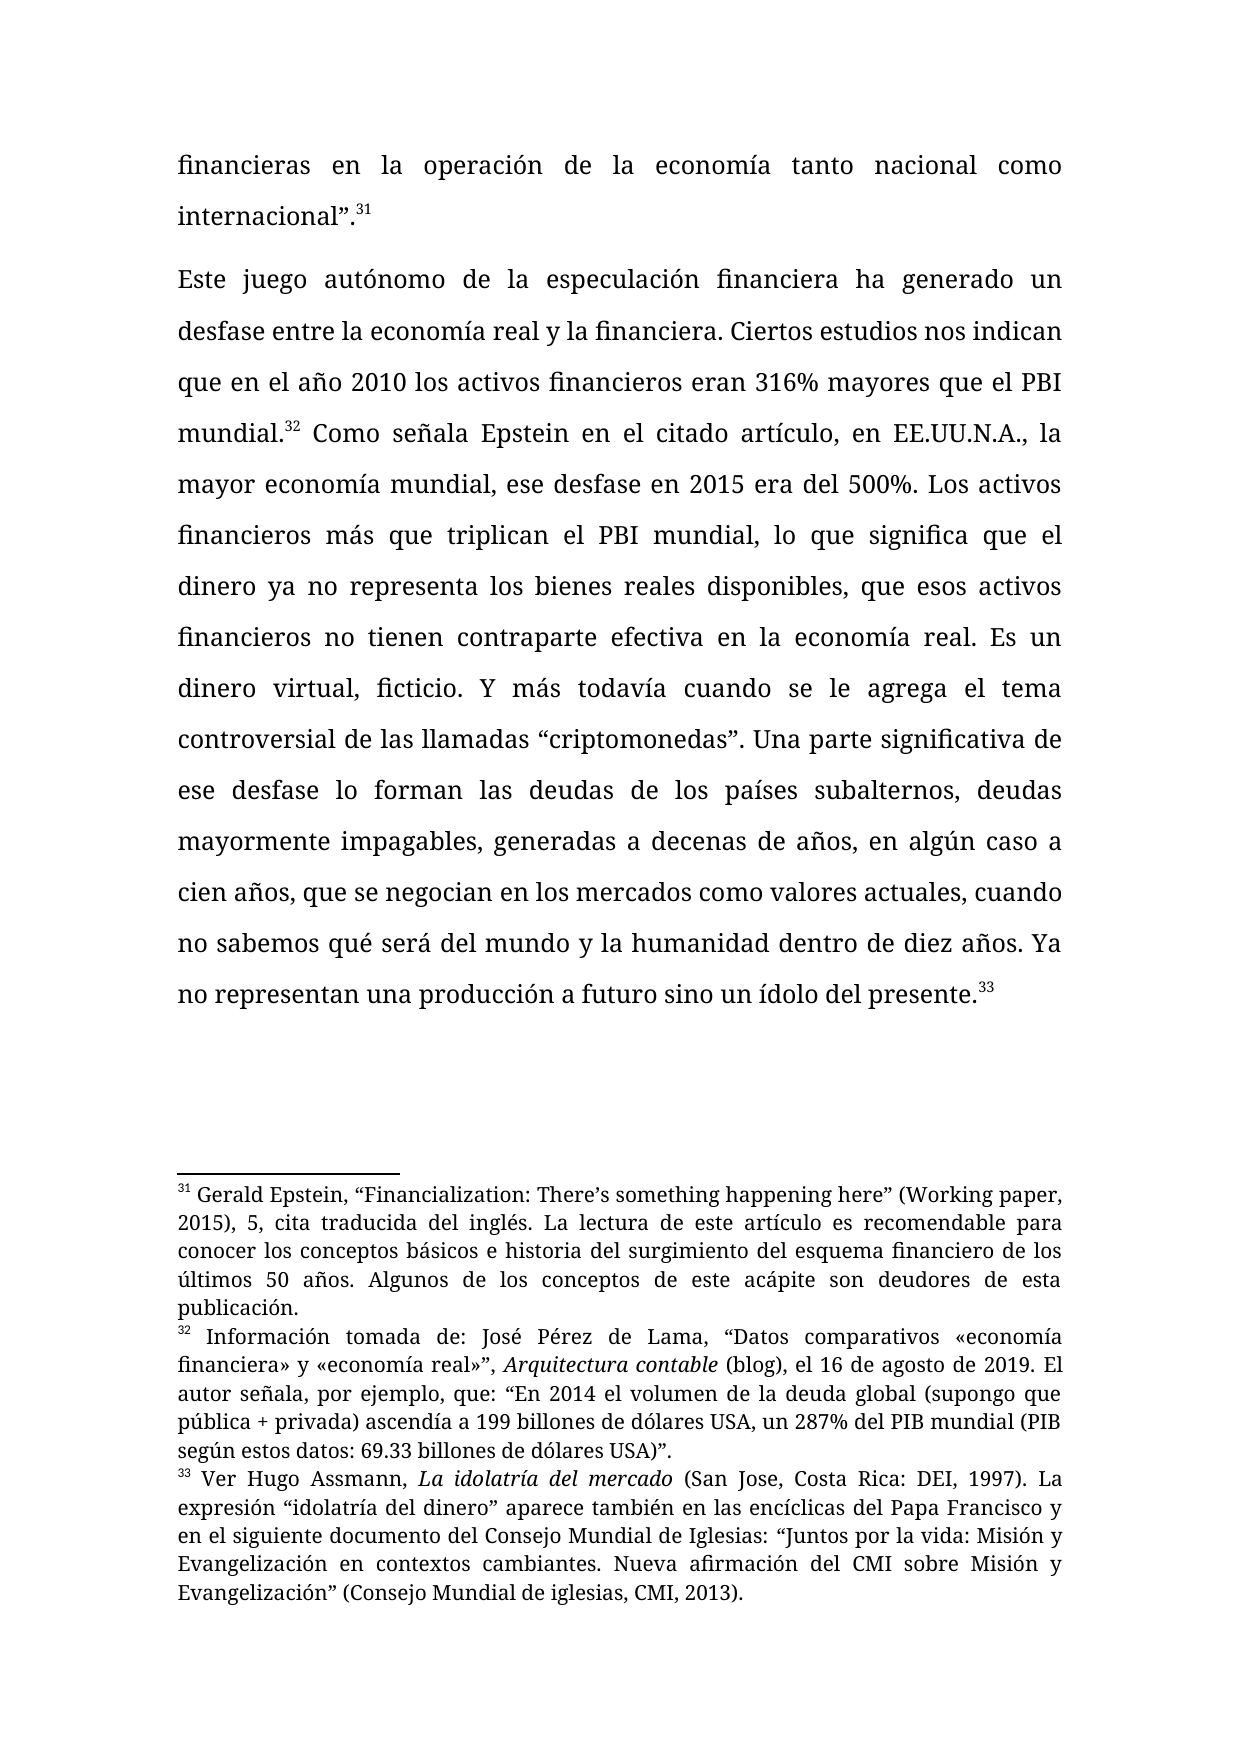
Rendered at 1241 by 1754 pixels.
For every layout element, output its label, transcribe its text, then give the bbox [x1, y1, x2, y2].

text Este juego autónomo de la especulación financiera ha generado un desfase entre la economía real y la financiera. Ciertos estudios nos indican que en el año 2010 los activos financieros eran 316% mayores que el PBI mundial. Como señala Epstein en el citado artículo, en EE.UU.N.A., la mayor economía mundial, ese desfase en 2015 era del 500%. Los activos financieros más que triplican el PBI mundial, lo que significa que el dinero ya no representa los bienes reales disponibles, que esos activos financieros no tienen contraparte efectiva en la economía real. Es un dinero virtual, ficticio. Y más todavía cuando se le agrega el tema controversial de las llamadas “criptomonedas”. Una parte significativa de ese desfase lo forman las deudas de los países subalternos, deudas mayormente impagables, generadas a decenas de años, en algún caso a cien años, que se negocian en los mercados como valores actuales, cuando no sabemos qué será del mundo y la humanidad dentro de diez años. Ya no representan una producción a futuro sino un ídolo del presente. [177, 262, 1063, 1011]
text Sin duda la financiación, con distintas formas y modos, o hasta nombres, forma parte del esquema productivo de la modernidad en cualquiera de sus variantes. En el fondo, la financiación es una anticipación de una producción futura. ¿Pero es esto totalmente así en los actuales sistemas económicos? Una lectura crítica de cómo opera el mundo financiero en las últimas décadas nos muestra que mientras efectivamente una parte de la actividad financiera se relaciona con la producción de bienes y servicios, otras agencias del sector, que han llegado a ser mayoritarias, juegan su propio juego cada vez más autónomo de otros factores productivos y distributivos. Tanto es así que se forja una esfera propia de “los mercados financieros”, que ha generado un neologismo: la financierización. “Financierización se refiere al rol creciente de los motivos financieros, los mercados financieros, los actores financieros y las instituciones financieras en la operación de la economía tanto nacional como internacional”. [177, 148, 1063, 233]
